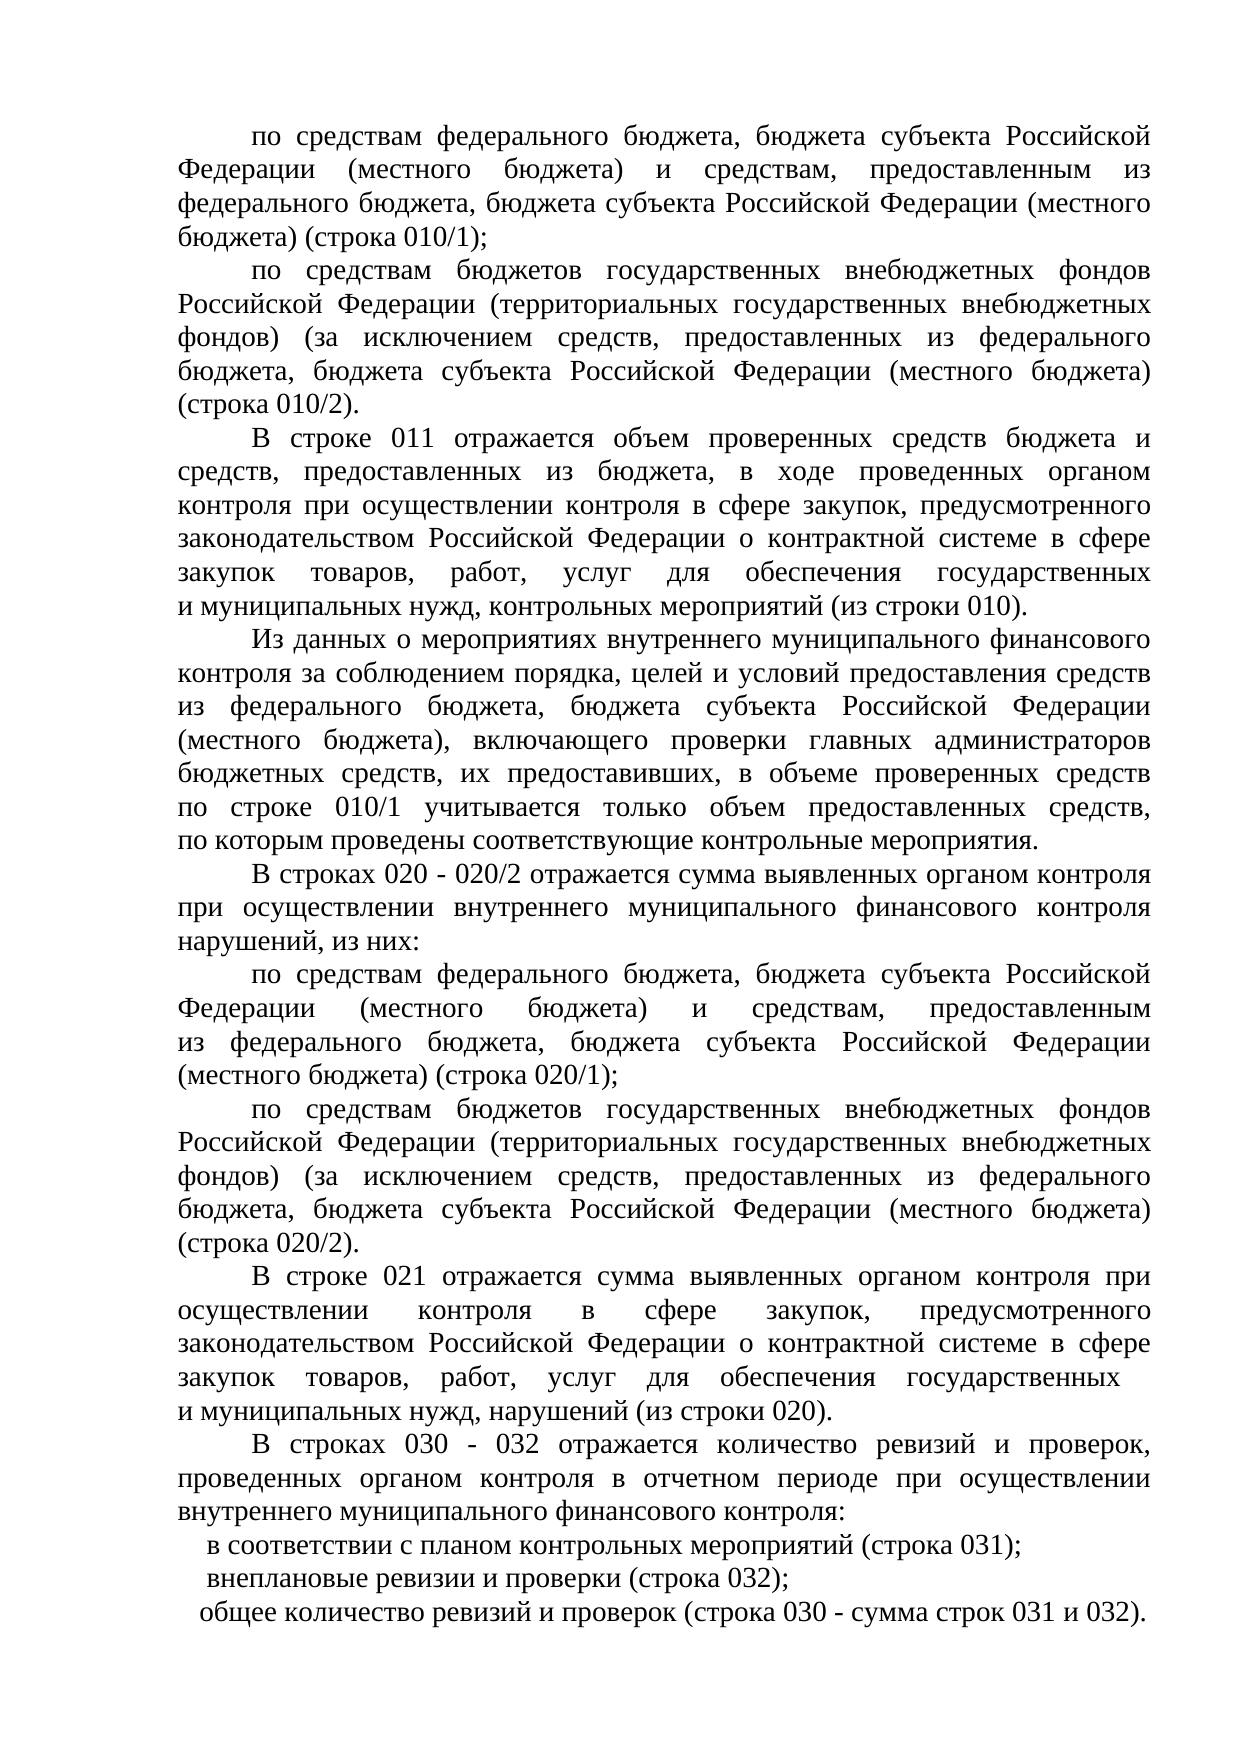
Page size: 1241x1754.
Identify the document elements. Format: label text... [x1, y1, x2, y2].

text Из данных о мероприятиях внутреннего муниципального финансового контроля за соблюдением порядка, целей и условий предоставления средств из федерального бюджета, бюджета субъекта Российской Федерации (местного бюджета), включающего проверки главных администраторов бюджетных средств, их предоставивших, в объеме проверенных средств по строке 010/1 учитывается только объем предоставленных средств, по которым проведены соответствующие контрольные мероприятия. [177, 621, 1152, 856]
text по средствам бюджетов государственных внебюджетных фондов Российской Федерации (территориальных государственных внебюджетных фондов) (за исключением средств, предоставленных из федерального бюджета, бюджета субъекта Российской Федерации (местного бюджета) (строка 010/2). [177, 252, 1152, 420]
text общее количество ревизий и проверок (строка 030 - сумма строк 031 и 032). [177, 1594, 1152, 1627]
text по средствам федерального бюджета, бюджета субъекта Российской Федерации (местного бюджета) и средствам, предоставленным из федерального бюджета, бюджета субъекта Российской Федерации (местного бюджета) (строка 010/1); [177, 118, 1152, 252]
text В строках 020 - 020/2 отражается сумма выявленных органом контроля при осуществлении внутреннего муниципального финансового контроля нарушений, из них: [177, 856, 1152, 957]
text по средствам федерального бюджета, бюджета субъекта Российской Федерации (местного бюджета) и средствам, предоставленным из федерального бюджета, бюджета субъекта Российской Федерации (местного бюджета) (строка 020/1); [177, 957, 1152, 1091]
text В строке 011 отражается объем проверенных средств бюджета и средств, предоставленных из бюджета, в ходе проведенных органом контроля при осуществлении контроля в сфере закупок, предусмотренного законодательством Российской Федерации о контрактной системе в сфере закупок товаров, работ, услуг для обеспечения государственных и муниципальных нужд, контрольных мероприятий (из строки 010). [177, 420, 1152, 621]
text в соответствии с планом контрольных мероприятий (строка 031); [177, 1527, 1152, 1560]
text В строке 021 отражается сумма выявленных органом контроля при осуществлении контроля в сфере закупок, предусмотренного законодательством Российской Федерации о контрактной системе в сфере закупок товаров, работ, услуг для обеспечения государственных и муниципальных нужд, нарушений (из строки 020). [177, 1258, 1152, 1426]
text внеплановые ревизии и проверки (строка 032); [177, 1560, 1152, 1594]
text по средствам бюджетов государственных внебюджетных фондов Российской Федерации (территориальных государственных внебюджетных фондов) (за исключением средств, предоставленных из федерального бюджета, бюджета субъекта Российской Федерации (местного бюджета) (строка 020/2). [177, 1091, 1152, 1258]
text В строках 030 - 032 отражается количество ревизий и проверок, проведенных органом контроля в отчетном периоде при осуществлении внутреннего муниципального финансового контроля: [177, 1426, 1152, 1527]
